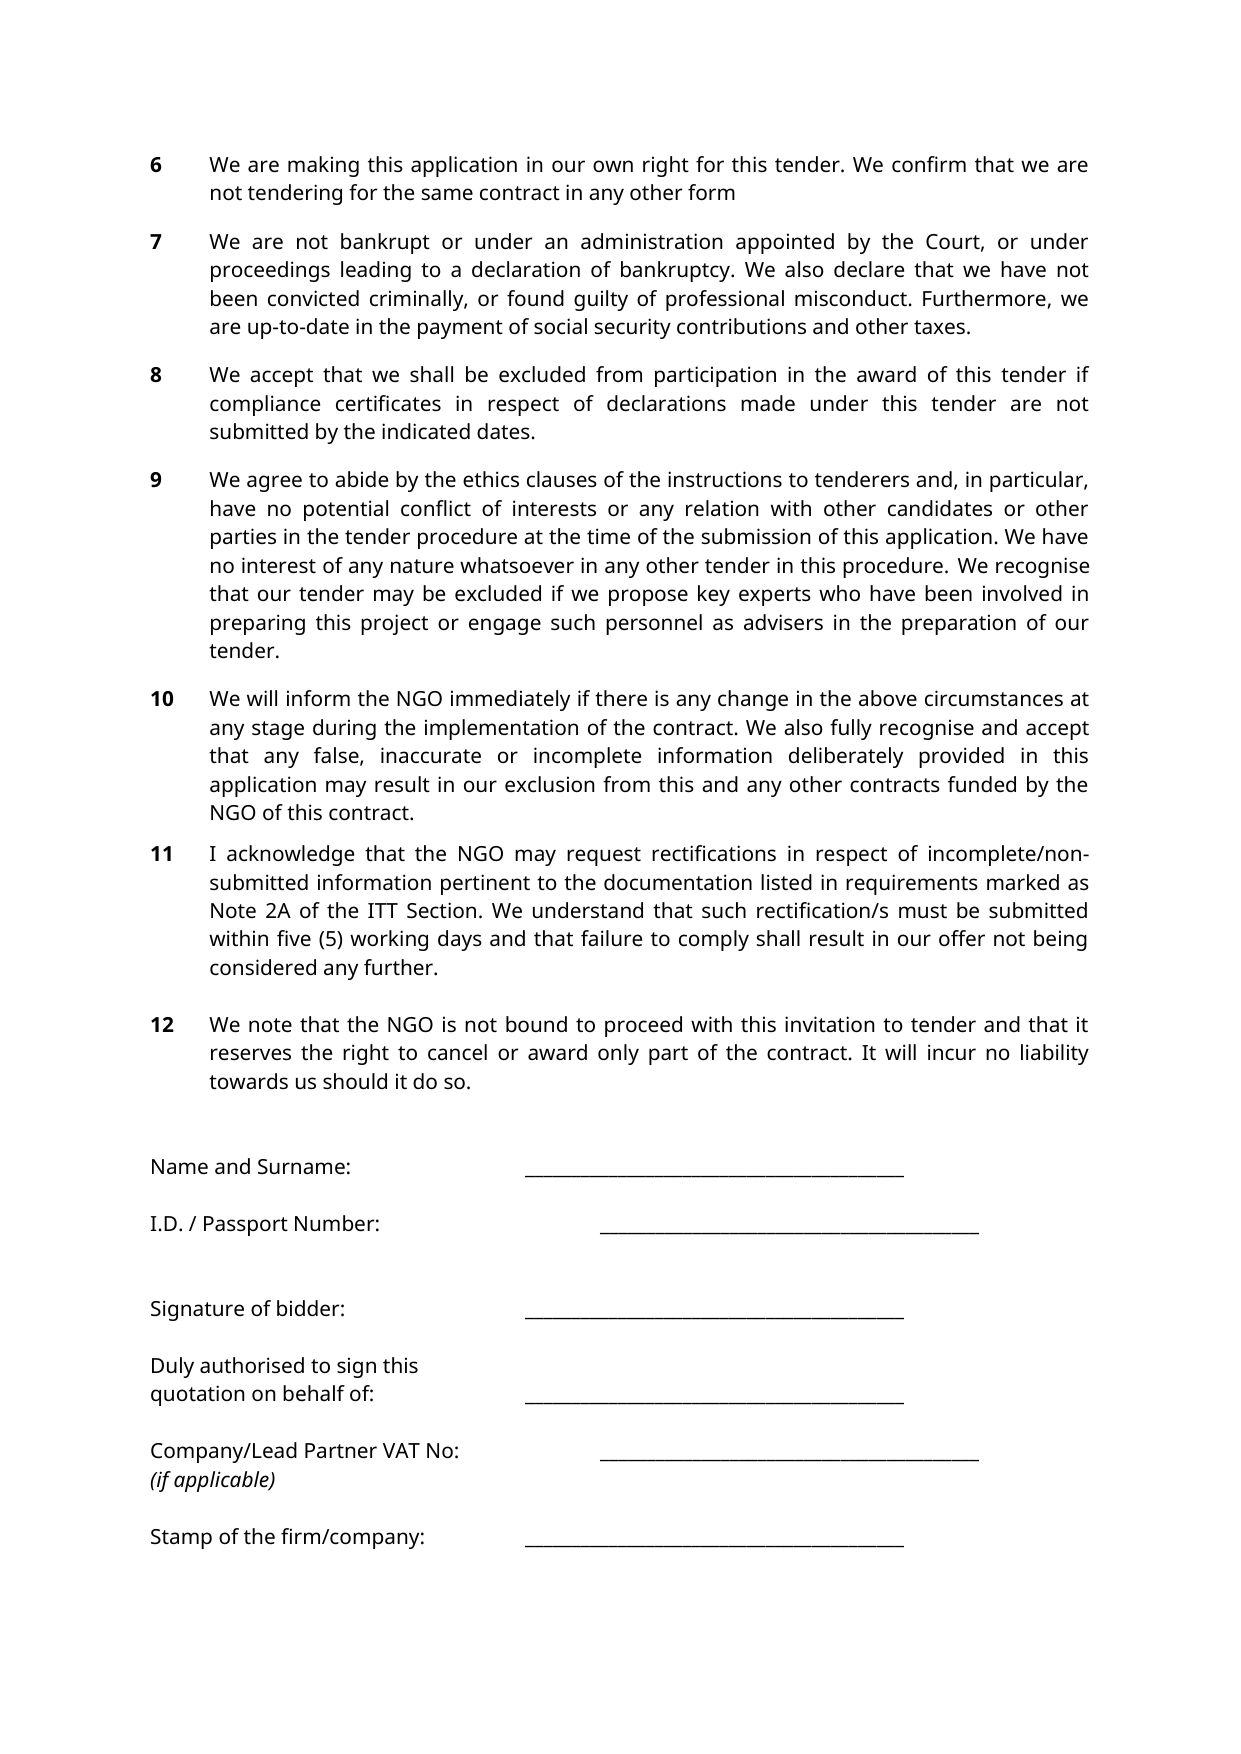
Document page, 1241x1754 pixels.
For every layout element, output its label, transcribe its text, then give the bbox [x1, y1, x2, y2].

text 9 We agree to abide by the ethics clauses of the instructions to tenderers and, in particular, have no potential conflict of interests or any relation with other candidates or other parties in the tender procedure at the time of the submission of this application. We have no interest of any nature whatsoever in any other tender in this procedure. We recognise that our tender may be excluded if we propose key experts who have been involved in preparing this project or engage such personnel as advisers in the preparation of our tender. [150, 466, 1090, 665]
text Duly authorised to sign this [150, 1351, 1090, 1379]
text Company/Lead Partner VAT No: _________________________________________ [150, 1436, 1090, 1465]
text 12 We note that the NGO is not bound to proceed with this invitation to tender and that it reserves the right to cancel or award only part of the contract. It will incur no liability towards us should it do so. [150, 1010, 1090, 1095]
text 6 We are making this application in our own right for this tender. We confirm that we are not tendering for the same contract in any other form [150, 150, 1090, 207]
text 11 I acknowledge that the NGO may request rectifications in respect of incomplete/non-submitted information pertinent to the documentation listed in requirements marked as Note 2A of the ITT Section. We understand that such rectification/s must be submitted within five (5) working days and that failure to comply shall result in our offer not being considered any further. [150, 839, 1090, 981]
text 10 We will inform the NGO immediately if there is any change in the above circumstances at any stage during the implementation of the contract. We also fully recognise and accept that any false, inaccurate or incomplete information deliberately provided in this application may result in our exclusion from this and any other contracts funded by the NGO of this contract. [150, 684, 1090, 827]
text 8 We accept that we shall be excluded from participation in the award of this tender if compliance certificates in respect of declarations made under this tender are not submitted by the indicated dates. [150, 360, 1090, 446]
text quotation on behalf of: _________________________________________ [150, 1379, 1090, 1408]
text (if applicable) [150, 1465, 1090, 1493]
text Signature of bidder: _________________________________________ [150, 1294, 1090, 1323]
text Name and Surname: _________________________________________ [150, 1152, 1090, 1181]
text I.D. / Passport Number: _________________________________________ [150, 1209, 1090, 1237]
text Stamp of the firm/company: _________________________________________ [150, 1522, 1090, 1550]
text 7 We are not bankrupt or under an administration appointed by the Court, or under proceedings leading to a declaration of bankruptcy. We also declare that we have not been convicted criminally, or found guilty of professional misconduct. Furthermore, we are up-to-date in the payment of social security contributions and other taxes. [150, 227, 1090, 341]
